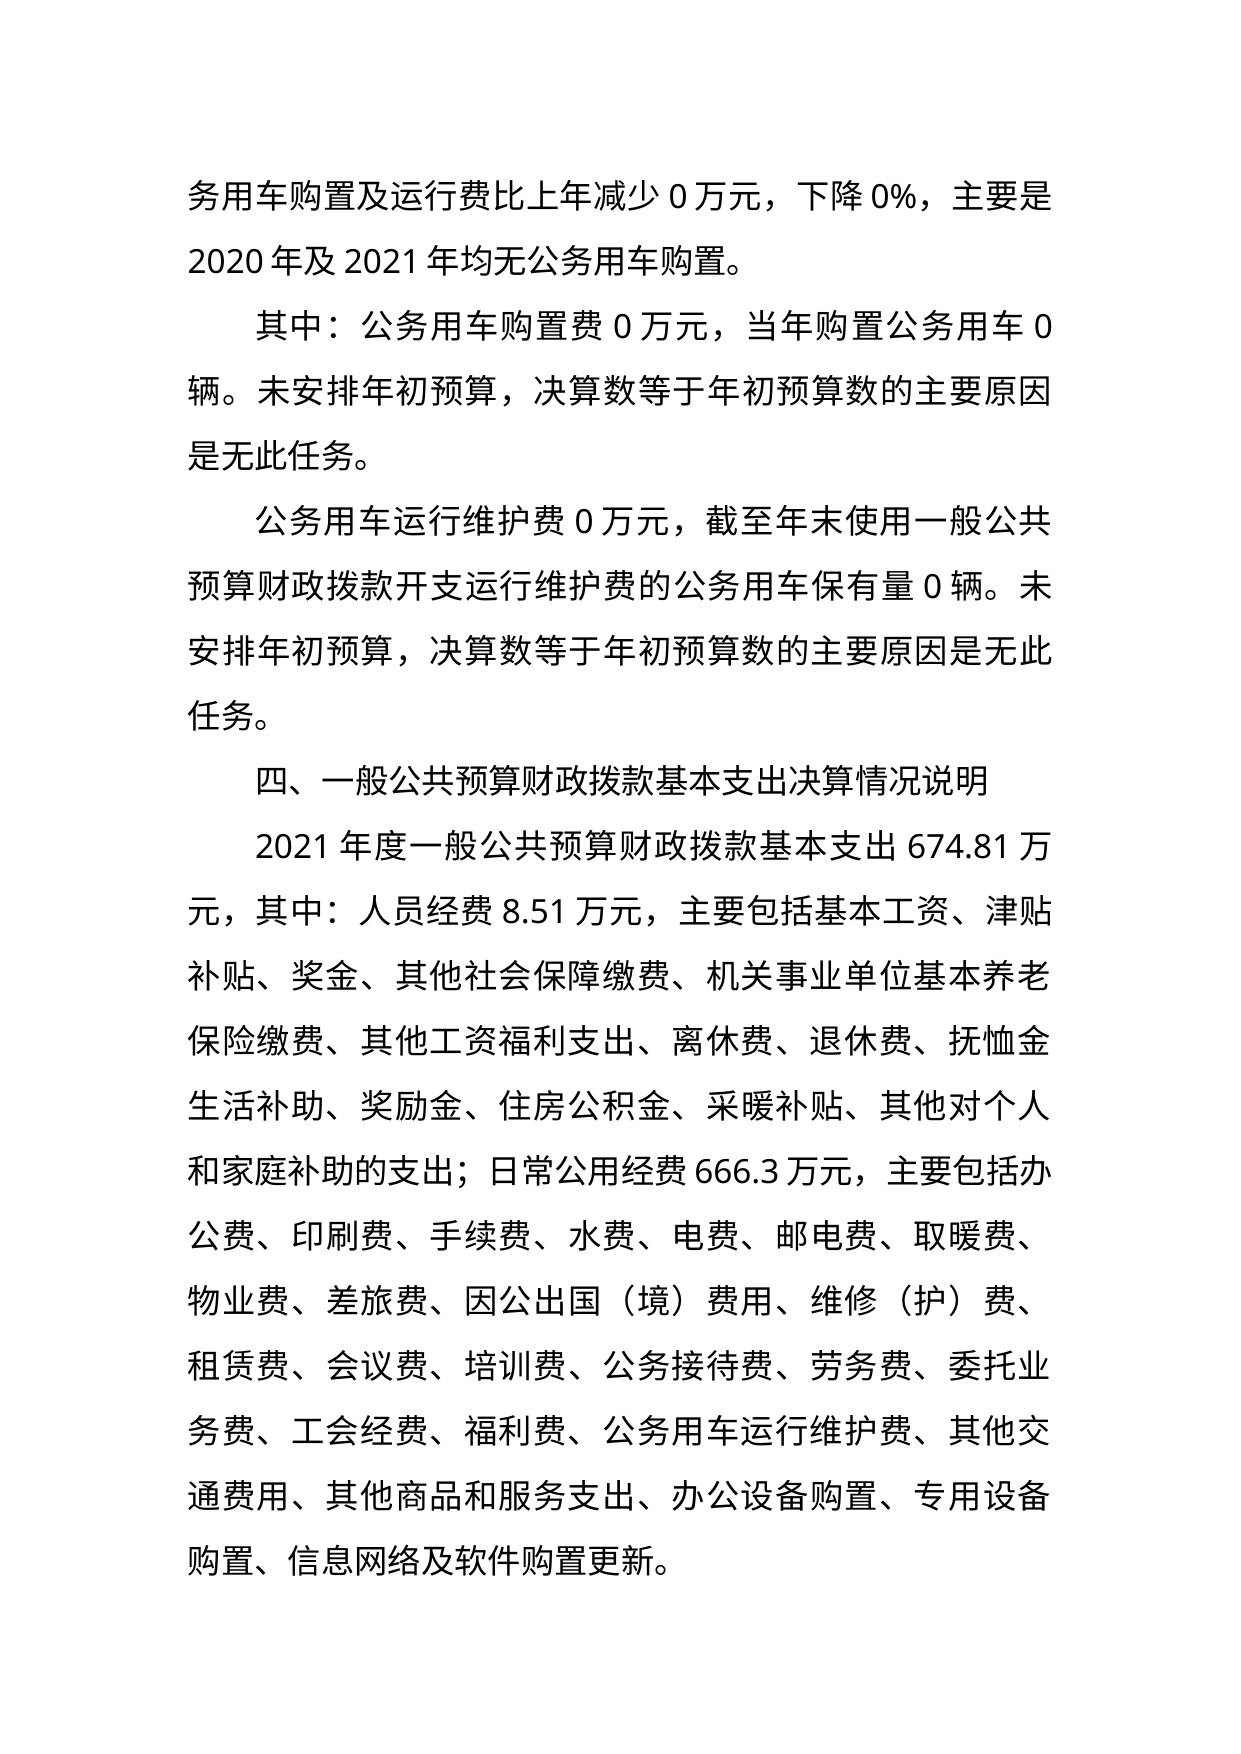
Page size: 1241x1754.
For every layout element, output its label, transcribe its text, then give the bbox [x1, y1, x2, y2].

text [187, 162, 1053, 292]
text 四、一般公共预算财政拨款基本支出决算情况说明 [187, 747, 1053, 812]
text 公务用车运行维护费0万元，截至年末使用一般公共预算财政拨款开支运行维护费的公务用车保有量0辆。未安排年初预算，决算数等于年初预算数的主要原因是无此任务。 [187, 487, 1053, 747]
text 2021年度一般公共预算财政拨款基本支出674.81万元，其中：人员经费8.51万元，主要包括基本工资、津贴补贴、奖金、其他社会保障缴费、机关事业单位基本养老保险缴费、其他工资福利支出、离休费、退休费、抚恤金、生活补助、奖励金、住房公积金、采暖补贴、其他对个人和家庭补助的支出；日常公用经费666.3万元，主要包括办公费、印刷费、手续费、水费、电费、邮电费、取暖费、物业费、差旅费、因公出国（境）费用、维修（护）费、租赁费、会议费、培训费、公务接待费、劳务费、委托业务费、工会经费、福利费、公务用车运行维护费、其他交通费用、其他商品和服务支出、办公设备购置、专用设备购置、信息网络及软件购置更新。 [187, 812, 1053, 1592]
text 其中：公务用车购置费0万元，当年购置公务用车0辆。未安排年初预算，决算数等于年初预算数的主要原因是无此任务。 [187, 292, 1053, 487]
